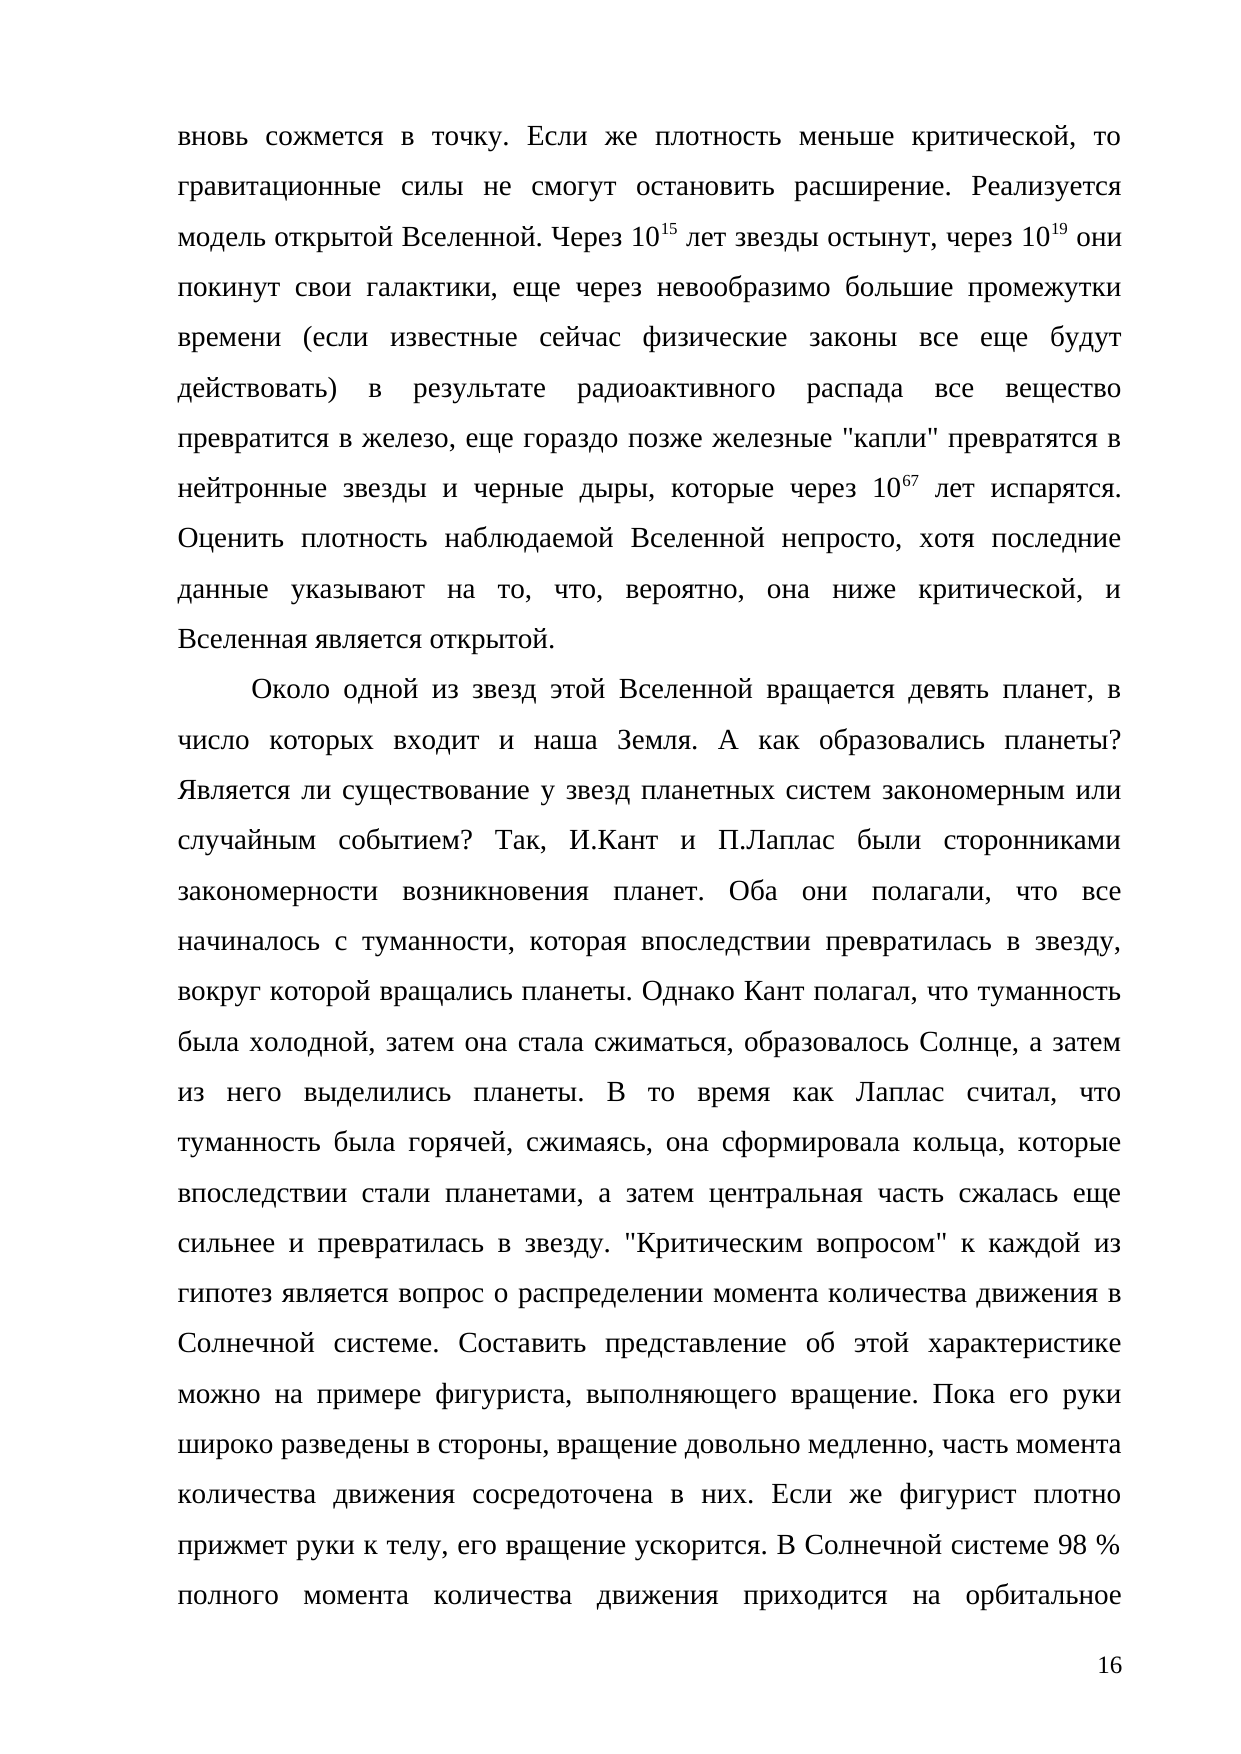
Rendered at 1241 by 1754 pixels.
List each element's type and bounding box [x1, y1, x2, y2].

text [177, 672, 1122, 1611]
text [177, 118, 1122, 655]
